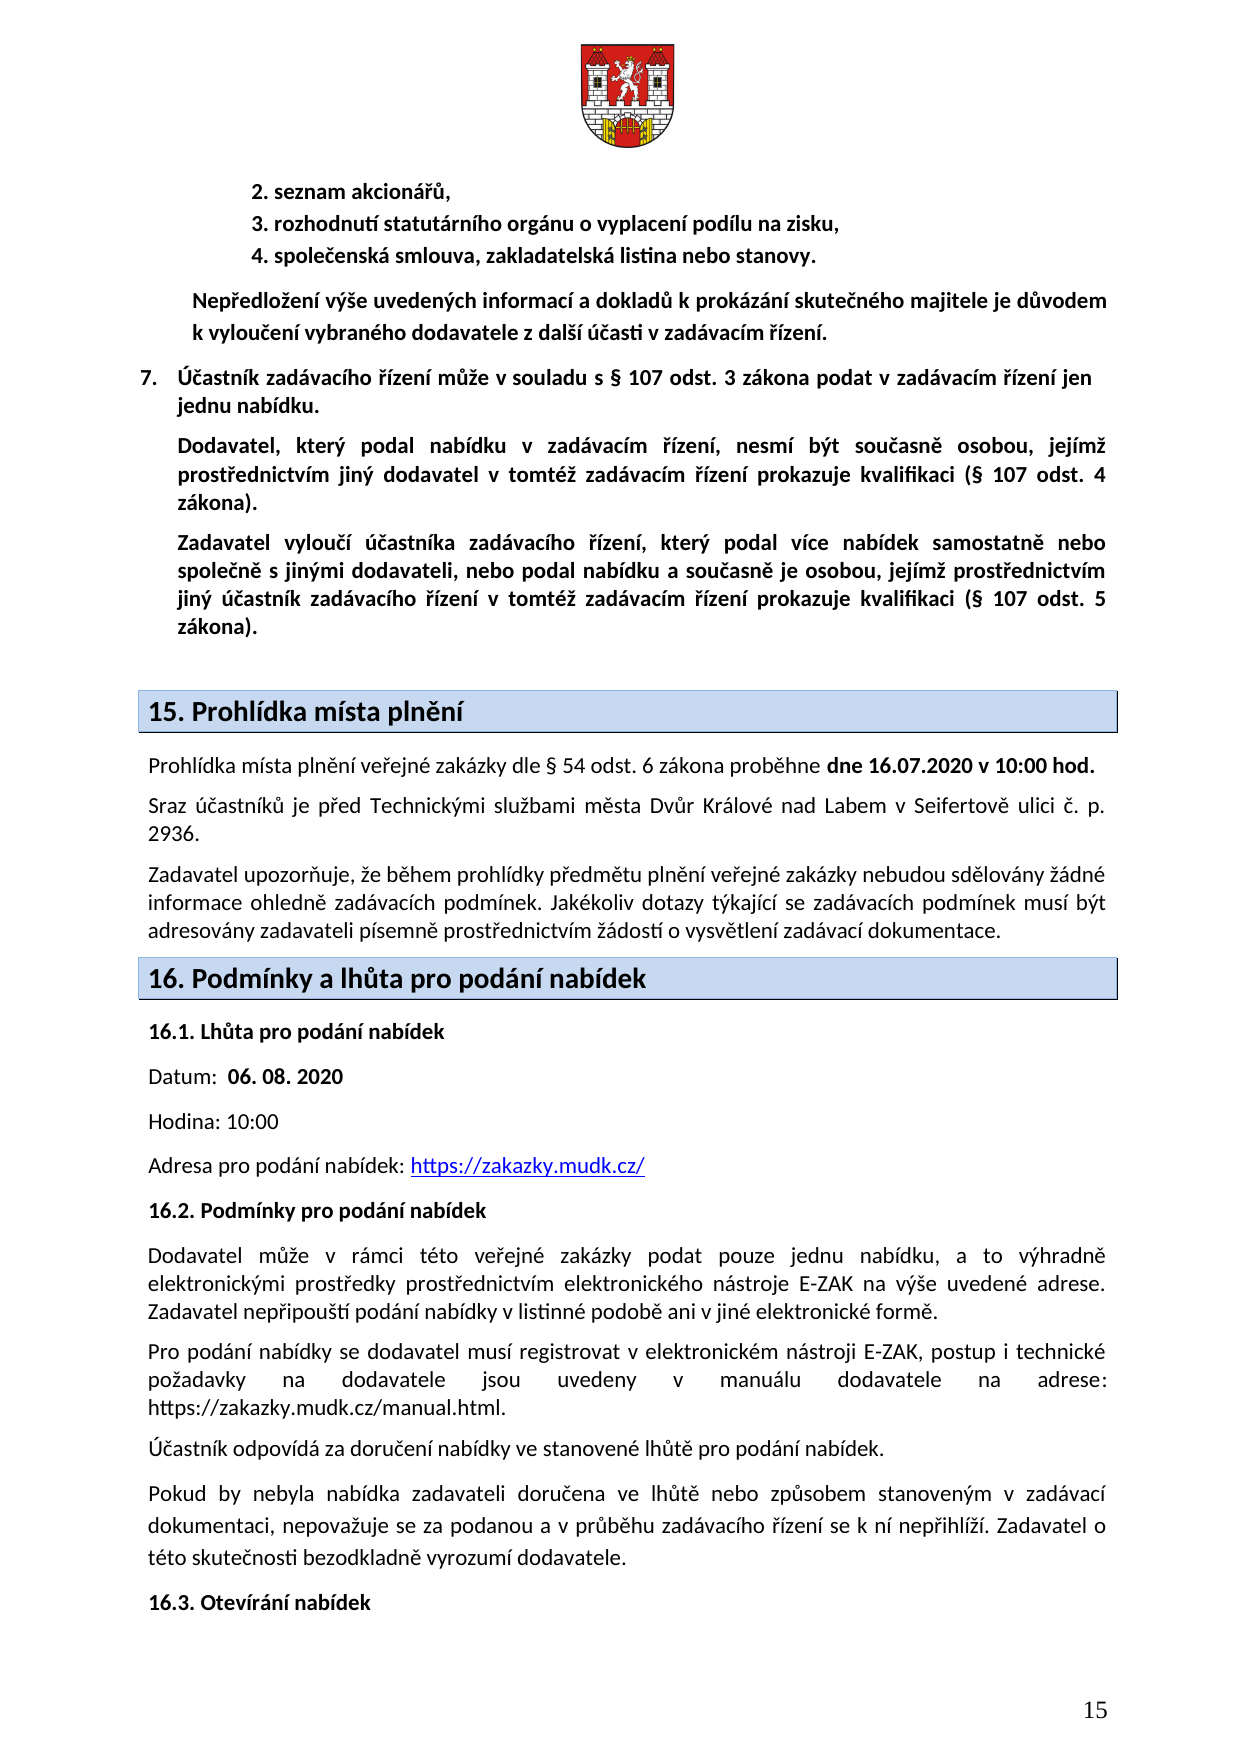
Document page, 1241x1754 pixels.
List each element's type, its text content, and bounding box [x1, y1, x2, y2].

text 16.1. Lhůta pro podání nabídek [148, 1017, 1107, 1045]
text 16.2. Podmínky pro podání nabídek [148, 1196, 1107, 1224]
text Adresa pro podání nabídek: https://zakazky.mudk.cz/ [148, 1151, 1107, 1179]
text 3. rozhodnutí statutárního orgánu o vyplacení podílu na zisku, [251, 209, 1137, 237]
text Prohlídka místa plnění veřejné zakázky dle § 54 odst. 6 zákona proběhne dne 16.07.2020 v 10:00 hod. [148, 751, 1107, 779]
text Dodavatel může v rámci této veřejné zakázky podat pouze jednu nabídku, a to výhradně elektronickými prostředky prostřednictvím elektronického nástroje E-ZAK na výše uvedené adrese. Zadavatel nepřipouští podání nabídky v listinné podobě ani v jiné elektronické formě. [148, 1241, 1107, 1325]
text Pokud by nebyla nabídka zadavateli doručena ve lhůtě nebo způsobem stanoveným v zadávací dokumentaci, nepovažuje se za podanou a v průběhu zadávacího řízení se k ní nepřihlíží. Zadavatel o této skutečnosti bezodkladně vyrozumí dodavatele. [148, 1479, 1107, 1571]
text 4. společenská smlouva, zakladatelská listina nebo stanovy. [251, 242, 1137, 269]
text Účastník odpovídá za doručení nabídky ve stanovené lhůtě pro podání nabídek. [148, 1434, 1107, 1462]
picture [580, 44, 675, 148]
subtitle 16. Podmínky a lhůta pro podání nabídek [139, 958, 1116, 998]
text Dodavatel, který podal nabídku v zadávacím řízení, nesmí být současně osobou, jejímž prostřednictvím jiný dodavatel v tomtéž zadávacím řízení prokazuje kvalifikaci (§ 107 odst. 4 zákona). [177, 432, 1107, 516]
text Zadavatel vyloučí účastníka zadávacího řízení, který podal více nabídek samostatně nebo společně s jinými dodavateli, nebo podal nabídku a současně je osobou, jejímž prostřednictvím jiný účastník zadávacího řízení v tomtéž zadávacím řízení prokazuje kvalifikaci (§ 107 odst. 5 zákona). [177, 528, 1107, 640]
text Pro podání nabídky se dodavatel musí registrovat v elektronickém nástroji E-ZAK, postup i technické požadavky na dodavatele jsou uvedeny v manuálu dodavatele na adrese: https://zakazky.mudk.cz/manual.html. [148, 1337, 1107, 1421]
text Hodina: 10:00 [148, 1107, 1107, 1135]
text Zadavatel upozorňuje, že během prohlídky předmětu plnění veřejné zakázky nebudou sdělovány žádné informace ohledně zadávacích podmínek. Jakékoliv dotazy týkající se zadávacích podmínek musí být adresovány zadavateli písemně prostřednictvím žádostí o vysvětlení zadávací dokumentace. [148, 860, 1107, 944]
text Nepředložení výše uvedených informací a dokladů k prokázání skutečného majitele je důvodem k vyloučení vybraného dodavatele z další účasti v zadávacím řízení. [192, 286, 1107, 346]
text 16.3. Otevírání nabídek [148, 1588, 1107, 1616]
text Datum: 06. 08. 2020 [148, 1062, 1107, 1090]
text Sraz účastníků je před Technickými službami města Dvůr Králové nad Labem v Seifertově ulici č. p. 2936. [148, 792, 1107, 848]
subtitle 15. Prohlídka místa plnění [139, 691, 1116, 731]
text 2. seznam akcionářů, [251, 177, 1137, 205]
list Účastník zadávacího řízení může v souladu s § 107 odst. 3 zákona podat v zadávacím řízení jen jednu nabídku. [140, 363, 1093, 419]
